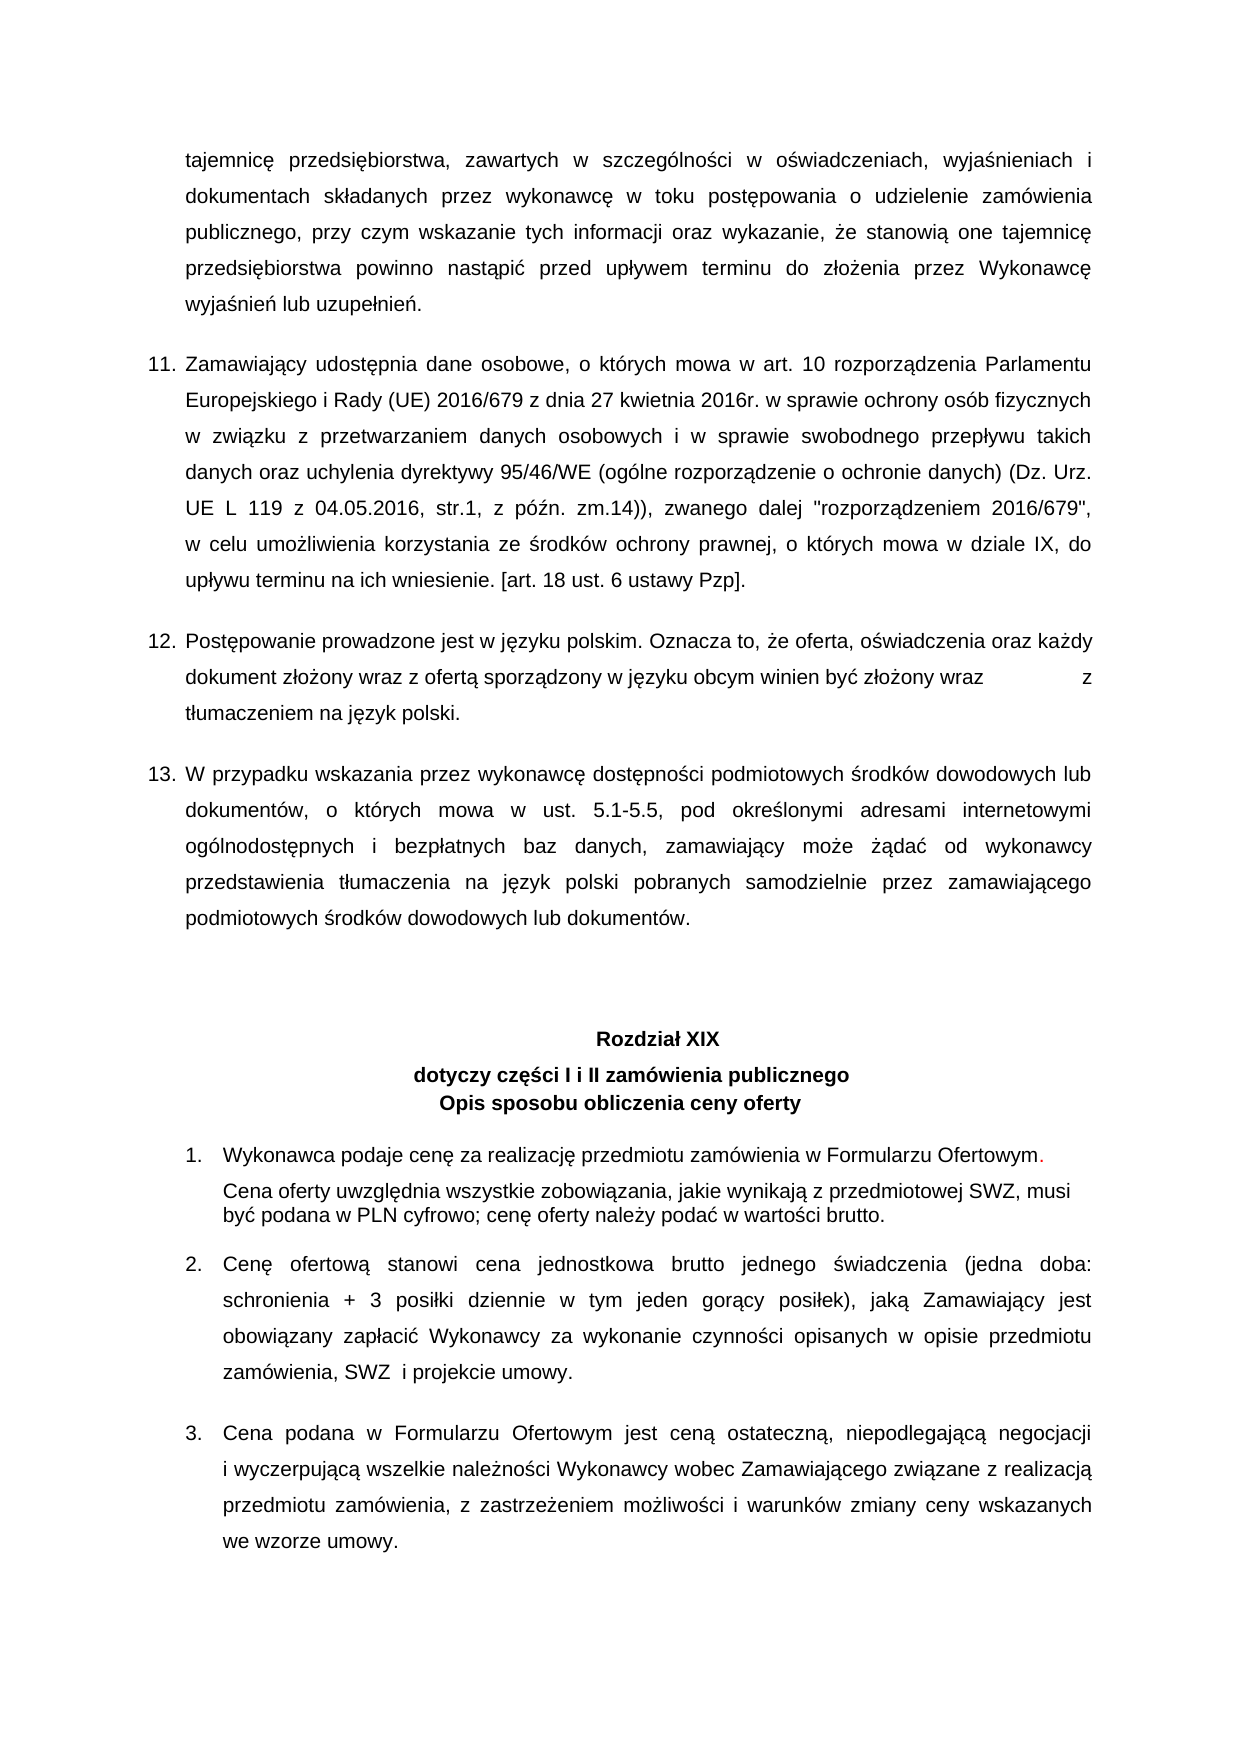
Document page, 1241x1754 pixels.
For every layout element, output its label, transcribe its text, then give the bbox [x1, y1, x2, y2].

text dotyczy części I i II zamówienia publicznego [148, 1063, 1093, 1087]
list Cena podana w Formularzu Ofertowym jest ceną ostateczną, niepodlegającą negocjacji i wyczerpującą wszelkie należności Wykonawcy wobec Zamawiającego związane z realizacją przedmiotu zamówienia, z zastrzeżeniem możliwości i warunków zmiany ceny wskazanych we wzorze umowy. [185, 1421, 1093, 1553]
list Wykonawca podaje cenę za realizację przedmiotu zamówienia w Formularzu Ofertowym. [185, 1143, 1093, 1167]
list W przypadku wskazania przez wykonawcę dostępności podmiotowych środków dowodowych lub dokumentów, o których mowa w ust. 5.1-5.5, pod określonymi adresami internetowymi ogólnodostępnych i bezpłatnych baz danych, zamawiający może żądać od wykonawcy przedstawienia tłumaczenia na język polski pobranych samodzielnie przez zamawiającego podmiotowych środków dowodowych lub dokumentów. [148, 762, 1093, 929]
list Zamawiający udostępnia dane osobowe, o których mowa w art. 10 rozporządzenia Parlamentu Europejskiego i Rady (UE) 2016/679 z dnia 27 kwietnia 2016r. w sprawie ochrony osób fizycznych w związku z przetwarzaniem danych osobowych i w sprawie swobodnego przepływu takich danych oraz uchylenia dyrektywy 95/46/WE (ogólne rozporządzenie o ochronie danych) (Dz. Urz. UE L 119 z 04.05.2016, str.1, z późn. zm.14)), zwanego dalej "rozporządzeniem 2016/679", w celu umożliwienia korzystania ze środków ochrony prawnej, o których mowa w dziale IX, do upływu terminu na ich wniesienie. [art. 18 ust. 6 ustawy Pzp]. [148, 352, 1093, 592]
text Opis sposobu obliczenia ceny oferty [148, 1091, 1093, 1115]
list Postępowanie prowadzone jest w języku polskim. Oznacza to, że oferta, oświadczenia oraz każdy dokument złożony wraz z ofertą sporządzony w języku obcym winien być złożony wraz z tłumaczeniem na język polski. [148, 629, 1093, 725]
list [148, 148, 1093, 315]
text Rozdział XIX [223, 1027, 1093, 1051]
list Cenę ofertową stanowi cena jednostkowa brutto jednego świadczenia (jedna doba: schronienia + 3 posiłki dziennie w tym jeden gorący posiłek), jaką Zamawiający jest obowiązany zapłacić Wykonawcy za wykonanie czynności opisanych w opisie przedmiotu zamówienia, SWZ i projekcie umowy. [185, 1252, 1093, 1384]
text Cena oferty uwzględnia wszystkie zobowiązania, jakie wynikają z przedmiotowej SWZ, musi być podana w PLN cyfrowo; cenę oferty należy podać w wartości brutto. [223, 1179, 1093, 1227]
